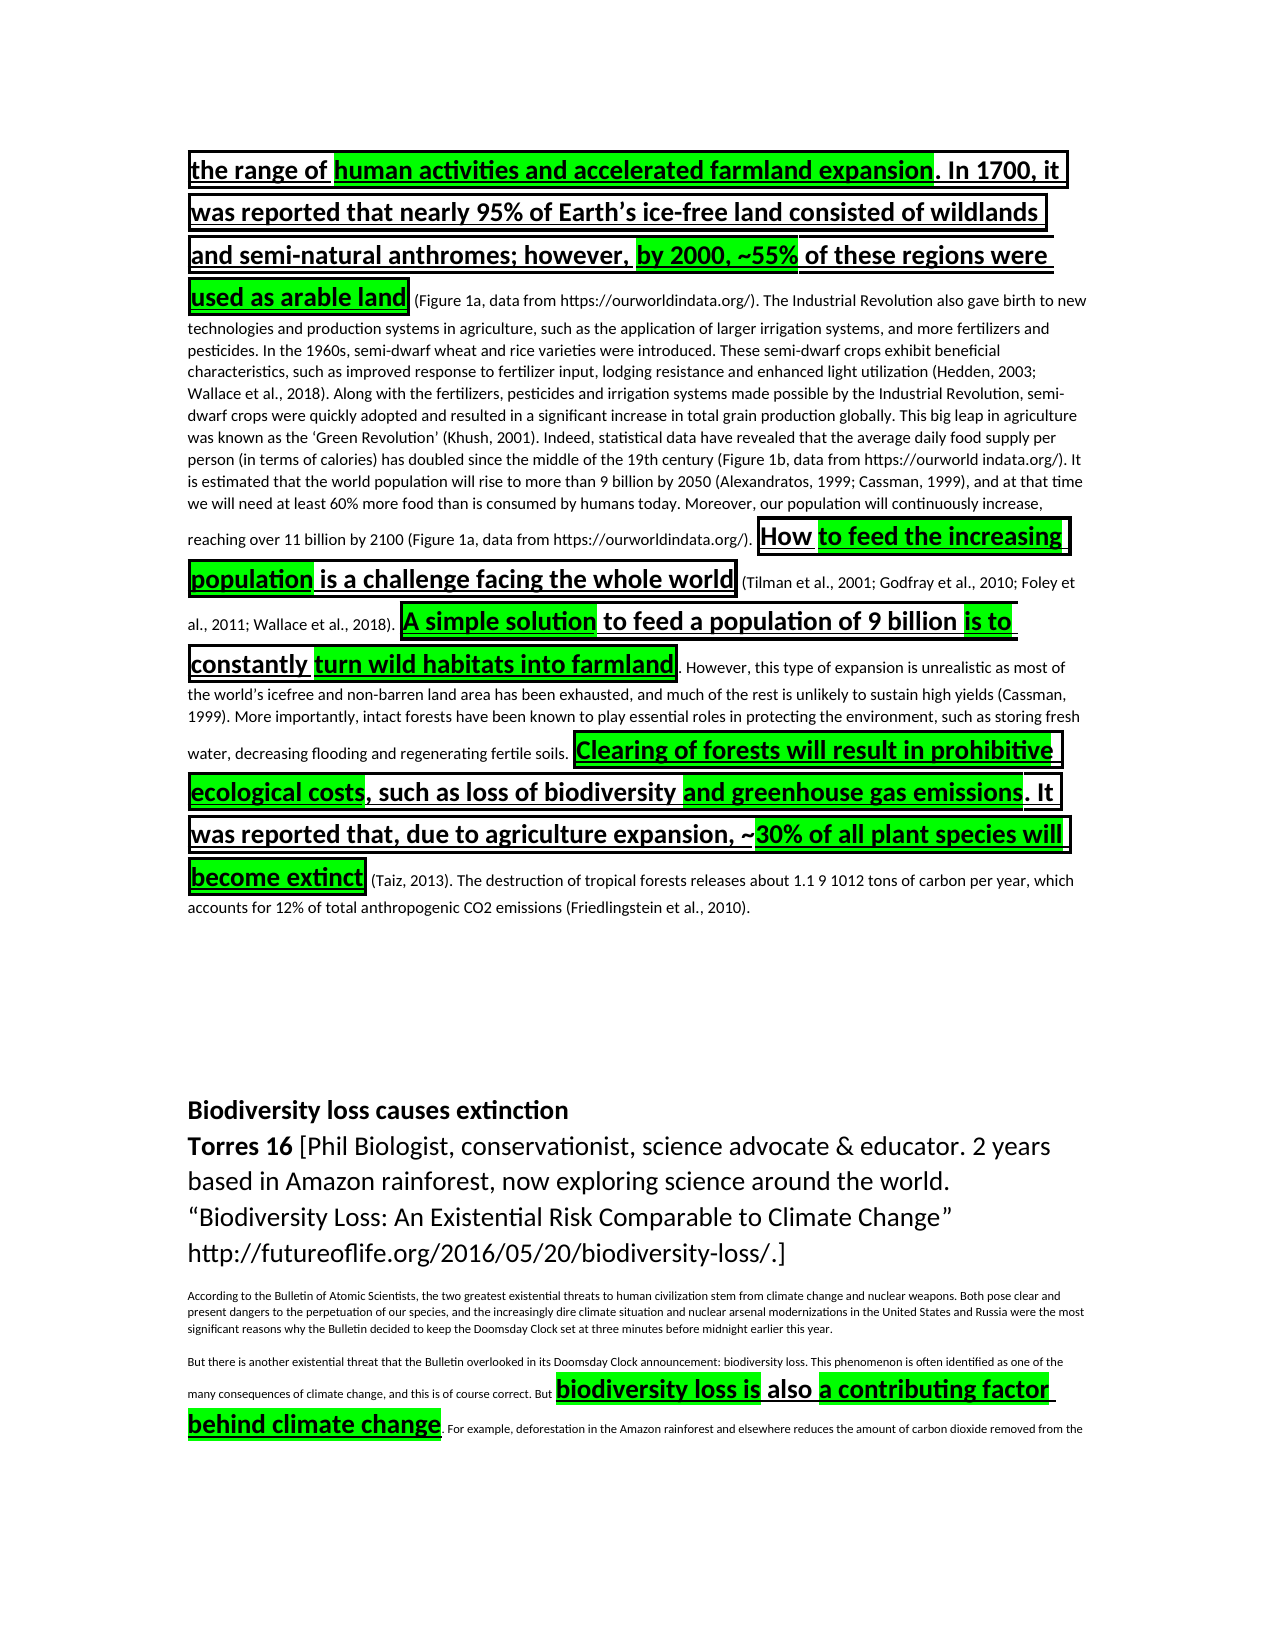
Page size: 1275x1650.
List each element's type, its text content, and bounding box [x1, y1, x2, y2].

text According to the Bulletin of Atomic Scientists, the two greatest existential threats to human civilization stem from climate change and nuclear weapons. Both pose clear and present dangers to the perpetuation of our species, and the increasingly dire climate situation and nuclear arsenal modernizations in the United States and Russia were the most significant reasons why the Bulletin decided to keep the Doomsday Clock set at three minutes before midnight earlier this year. [187, 1288, 1087, 1336]
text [187, 150, 1087, 918]
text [187, 1354, 1087, 1441]
subtitle Biodiversity loss causes extinction [187, 1093, 1087, 1126]
text Torres 16 [Phil Biologist, conservationist, science advocate & educator. 2 years based in Amazon rainforest, now exploring science around the world. “Biodiversity Loss: An Existential Risk Comparable to Climate Change” http://futureoflife.org/2016/05/20/biodiversity-loss/.] [187, 1129, 1087, 1269]
